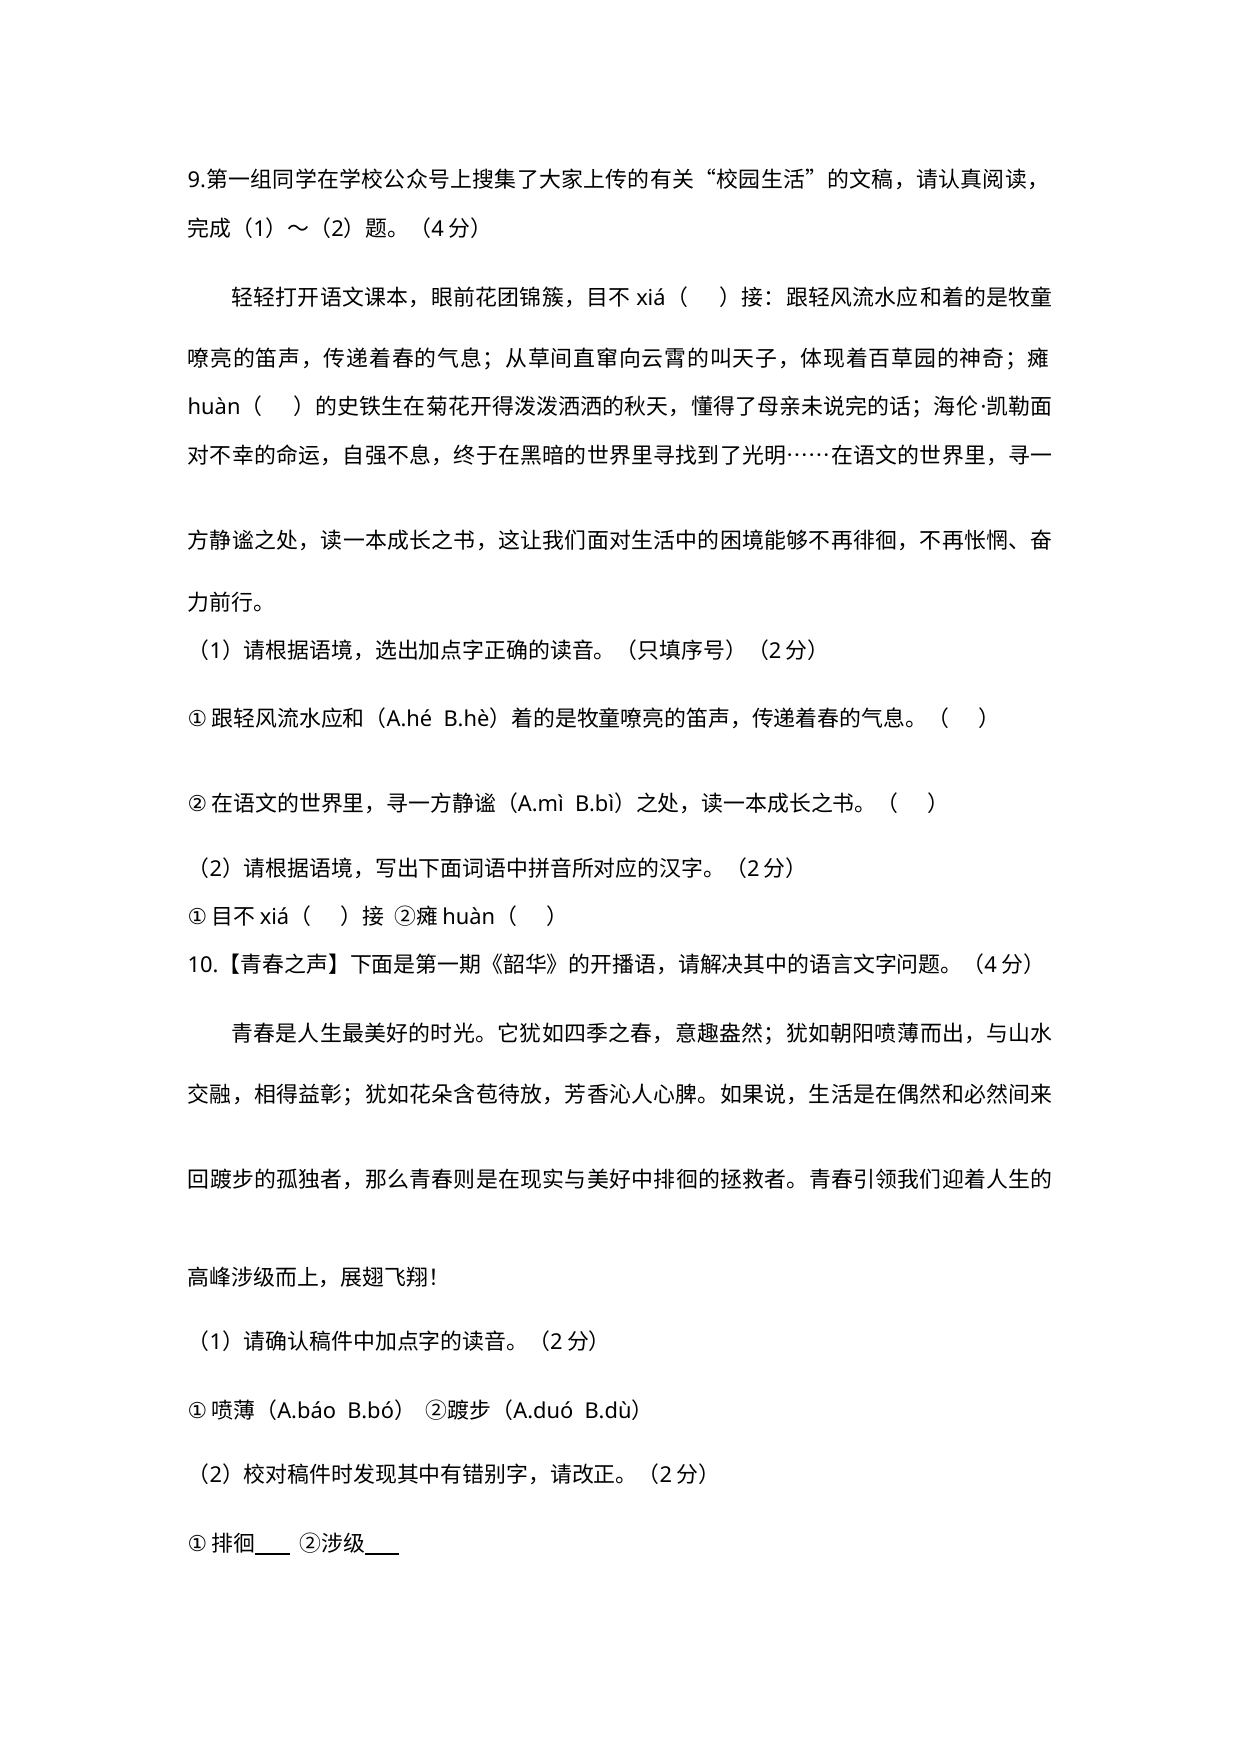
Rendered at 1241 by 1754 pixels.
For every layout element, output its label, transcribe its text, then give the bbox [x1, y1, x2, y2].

text 轻轻打开语文课本，眼前花团锦簇，目不xiá（ ）接：跟轻风流水应和着的是牧童嘹亮的笛声，传递着春的气息；从草间直窜向云霄的叫天子，体现着百草园的神奇；瘫huàn（ ）的史铁生在菊花开得泼泼洒洒的秋天，懂得了母亲未说完的话；海伦·凯勒面对不幸的命运，自强不息，终于在黑暗的世界里寻找到了光明……在语文的世界里，寻一方静谧之处，读一本成长之书，这让我们面对生活中的困境能够不再徘徊，不再怅惘、奋力前行。 [187, 259, 1053, 617]
text ①喷薄（A.báo B.bó） ②踱步（A.duó B.dù） [187, 1372, 1053, 1437]
text 10.【青春之声】下面是第一期《韶华》的开播语，请解决其中的语言文字问题。（4分） [187, 947, 1053, 979]
text ①排徊 ②涉级 [187, 1505, 1053, 1570]
text （2）校对稿件时发现其中有错别字，请改正。（2分） [187, 1457, 1053, 1489]
text ①目不xiá（ ）接 ②瘫huàn（ ） [187, 899, 1053, 931]
text 9.第一组同学在学校公众号上搜集了大家上传的有关“校园生活”的文稿，请认真阅读，完成（1）～（2）题。（4分） [187, 162, 1053, 243]
text （1）请确认稿件中加点字的读音。（2分） [187, 1324, 1053, 1356]
text 青春是人生最美好的时光。它犹如四季之春，意趣盎然；犹如朝阳喷薄而出，与山水交融，相得益彰；犹如花朵含苞待放，芳香沁人心脾。如果说，生活是在偶然和必然间来回踱步的孤独者，那么青春则是在现实与美好中排徊的拯救者。青春引领我们迎着人生的高峰涉级而上，展翅飞翔！ [187, 995, 1053, 1304]
text （1）请根据语境，选出加点字正确的读音。（只填序号）（2分） [187, 632, 1053, 665]
text （2）请根据语境，写出下面词语中拼音所对应的汉字。（2分） [187, 850, 1053, 883]
text ①跟轻风流水应和（A.hé B.hè）着的是牧童嘹亮的笛声，传递着春的气息。（ ） [187, 681, 1053, 746]
text ②在语文的世界里，寻一方静谧（A.mì B.bì）之处，读一本成长之书。（ ） [187, 766, 1053, 831]
